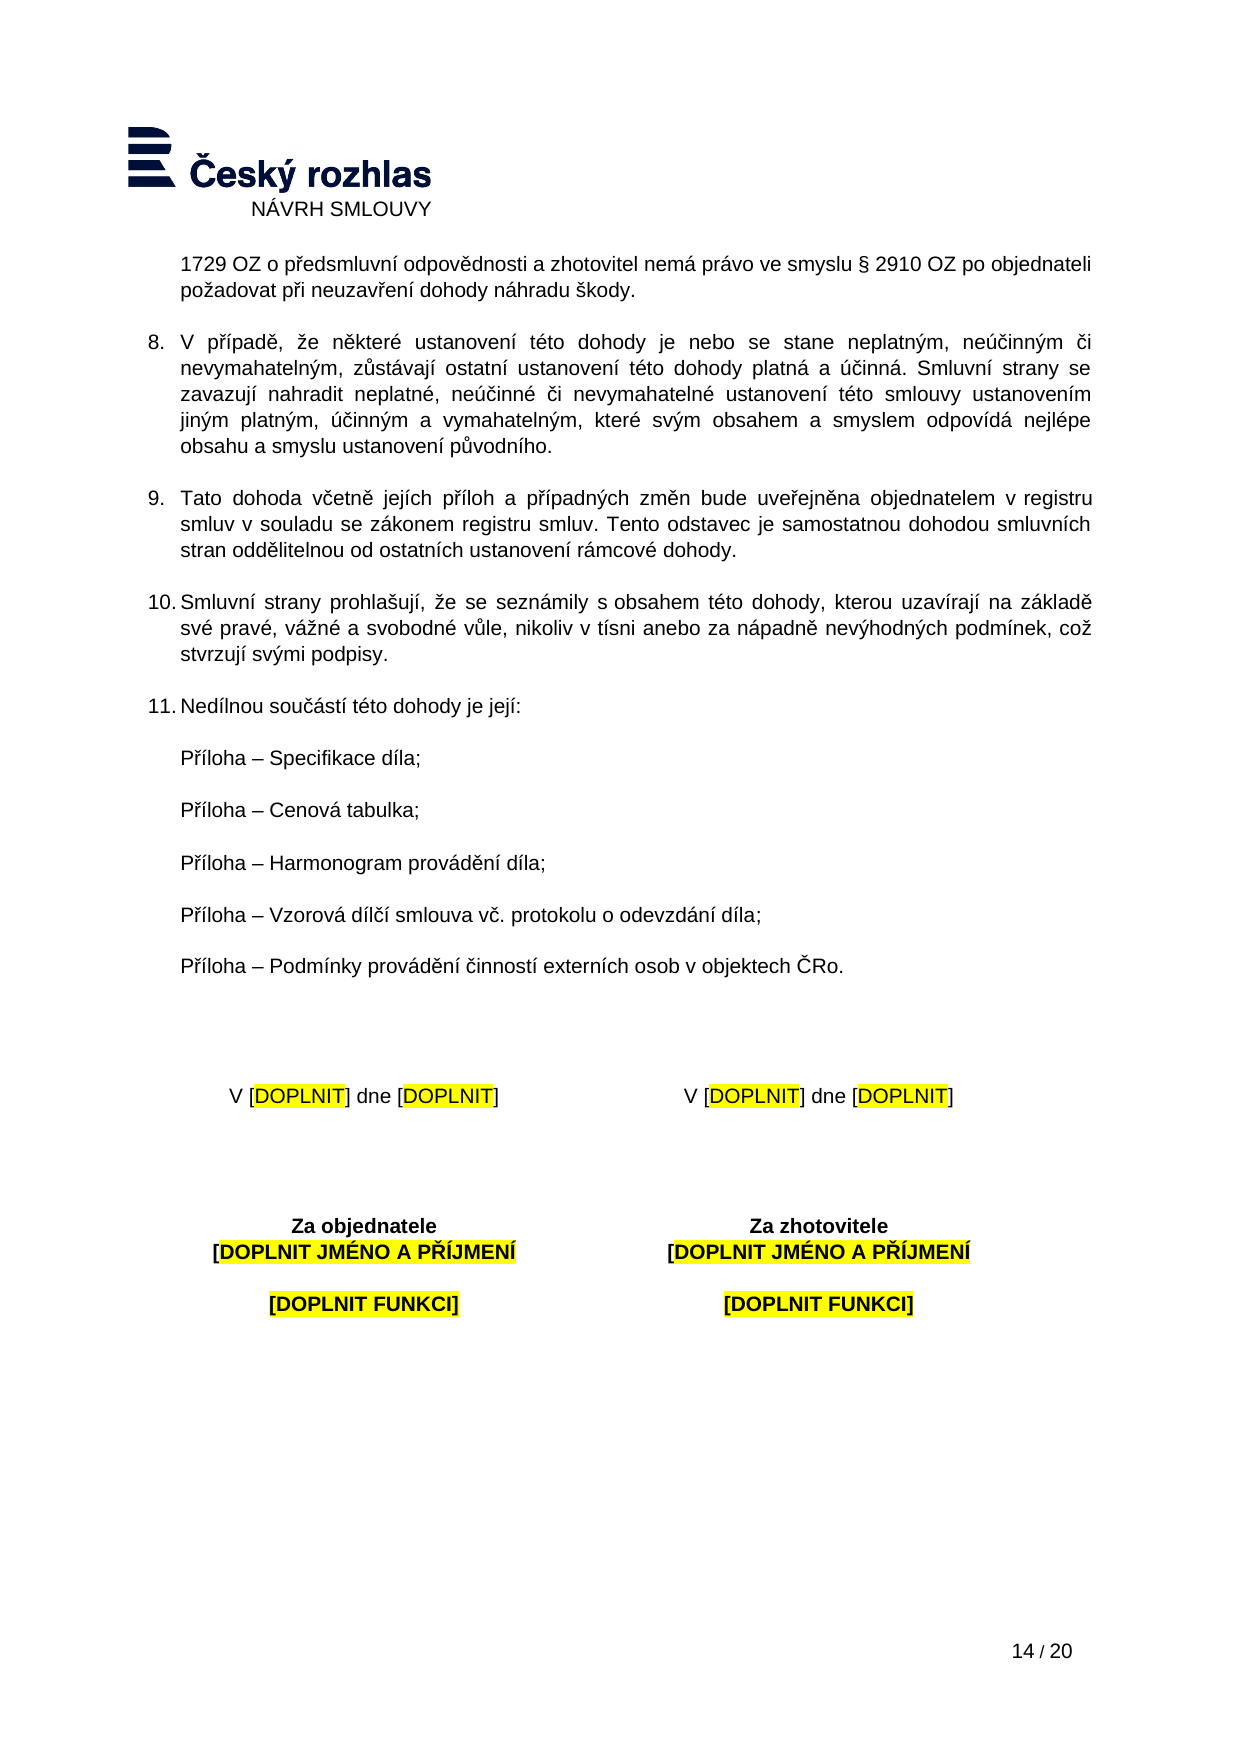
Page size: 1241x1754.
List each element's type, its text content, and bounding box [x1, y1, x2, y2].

list Příloha – Harmonogram provádění díla; [180, 849, 1093, 875]
list Tato dohoda včetně jejích příloh a případných změn bude uveřejněna objednatelem v registru smluv v souladu se zákonem registru smluv. Tento odstavec je samostatnou dohodou smluvních stran oddělitelnou od ostatních ustanovení rámcové dohody. [148, 484, 1093, 563]
list Příloha – Vzorová dílčí smlouva vč. protokolu o odevzdání díla; [180, 901, 1093, 927]
table_header V [DOPLNIT] dne [DOPLNIT] [136, 1030, 591, 1134]
table_cell Za objednatele [DOPLNIT JMÉNO A PŘÍJMENÍ [DOPLNIT FUNKCI] [136, 1135, 591, 1343]
list Příloha – Podmínky provádění činností externích osob v objektech ČRo. [177, 952, 1093, 978]
table_header V [DOPLNIT] dne [DOPLNIT] [591, 1030, 1046, 1134]
list V případě, že některé ustanovení této dohody je nebo se stane neplatným, neúčinným či nevymahatelným, zůstávají ostatní ustanovení této dohody platná a účinná. Smluvní strany se zavazují nahradit neplatné, neúčinné či nevymahatelné ustanovení této smlouvy ustanovením jiným platným, účinným a vymahatelným, které svým obsahem a smyslem odpovídá nejlépe obsahu a smyslu ustanovení původního. [148, 328, 1093, 458]
list Příloha – Cenová tabulka; [180, 797, 1093, 823]
list Příloha – Specifikace díla; [180, 745, 1093, 771]
list Nedílnou součástí této dohody je její: [148, 693, 1093, 719]
table_cell Za zhotovitele [DOPLNIT JMÉNO A PŘÍJMENÍ [DOPLNIT FUNKCI] [591, 1135, 1046, 1343]
list Smluvní strany prohlašují, že se seznámily s obsahem této dohody, kterou uzavírají na základě své pravé, vážné a svobodné vůle, nikoliv v tísni anebo za nápadně nevýhodných podmínek, což stvrzují svými podpisy. [148, 589, 1093, 667]
picture [128, 127, 431, 193]
